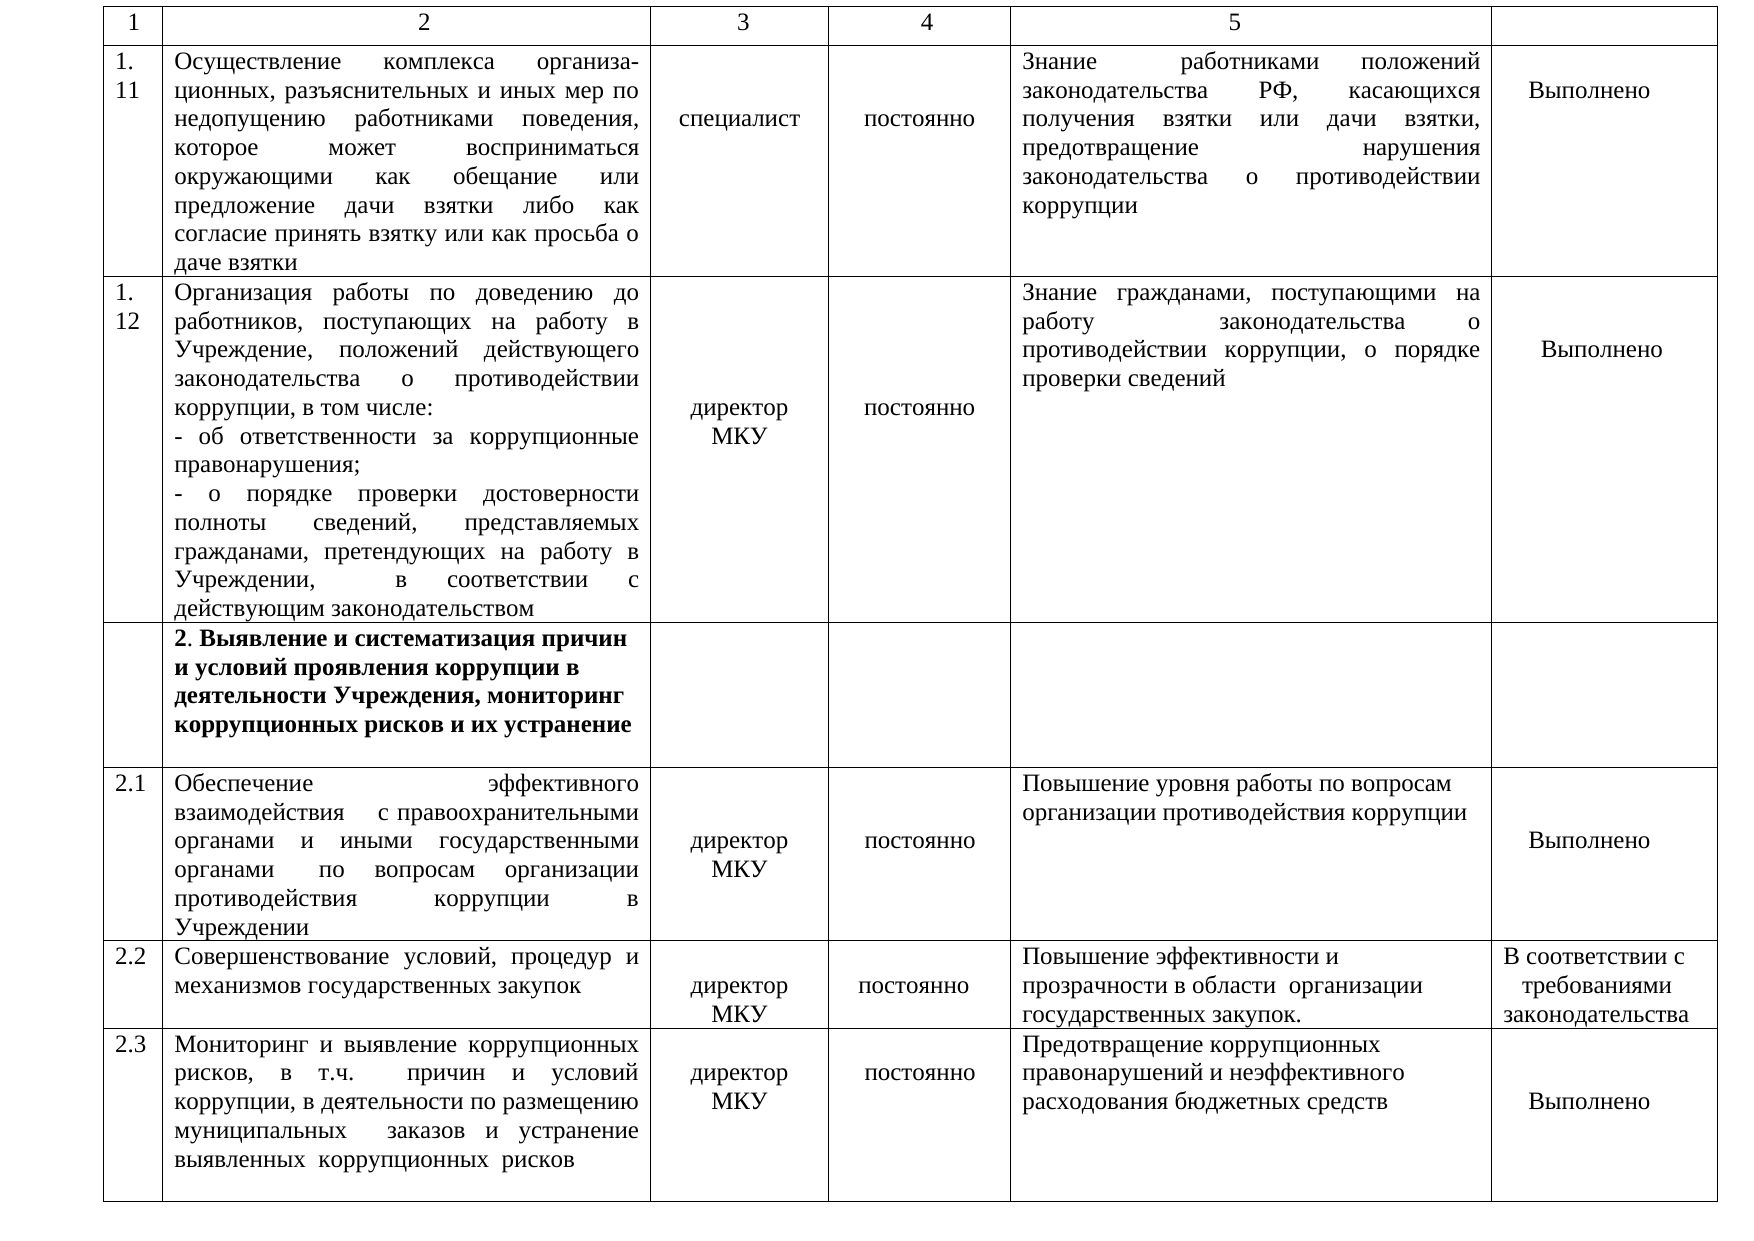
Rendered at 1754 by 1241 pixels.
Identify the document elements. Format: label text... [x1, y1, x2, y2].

table_cell директор МКУ [651, 768, 828, 940]
table_cell Знание работниками положений законодательства РФ, касающихся получения взятки или дачи взятки, предотвращение нарушения законодательства о противодействии коррупции [1011, 46, 1491, 276]
table_cell [1011, 623, 1491, 767]
table_cell Выполнено [1492, 1029, 1717, 1201]
table_cell 2. Выявление и систематизация причин и условий проявления коррупции в деятельности Учреждения, мониторинг коррупционных рисков и их устранение [163, 623, 650, 767]
table_cell Выполнено [1492, 277, 1717, 622]
table_cell Предотвращение коррупционных правонарушений и неэффективного расходования бюджетных средств [1011, 1029, 1491, 1201]
table_cell постоянно [829, 768, 1010, 940]
table_cell Совершенствование условий, процедур и механизмов государственных закупок [163, 941, 650, 1028]
table_cell постоянно [829, 1029, 1010, 1201]
table_cell директор МКУ [651, 941, 828, 1028]
table_cell постоянно [829, 941, 1010, 1028]
table_cell Осуществление комплекса организа-ционных, разъяснительных и иных мер по недопущению работниками поведения, которое может восприниматься окружающими как обещание или предложение дачи взятки либо как согласие принять взятку или как просьба о даче взятки [163, 46, 650, 276]
table_cell 1. 12 [104, 277, 162, 622]
table_cell Знание гражданами, поступающими на работу законодательства о противодействии коррупции, о порядке проверки сведений [1011, 277, 1491, 622]
table_cell 2.2 [104, 941, 162, 1028]
table_cell постоянно [829, 46, 1010, 276]
table_cell [104, 623, 162, 767]
table_cell [651, 623, 828, 767]
table_cell 1. 11 [104, 46, 162, 276]
table_cell 3 [651, 7, 828, 45]
table_cell Мониторинг и выявление коррупционных рисков, в т.ч. причин и условий коррупции, в деятельности по размещению муниципальных заказов и устранение выявленных коррупционных рисков [163, 1029, 650, 1201]
table_cell Организация работы по доведению до работников, поступающих на работу в Учреждение, положений действующего законодательства о противодействии коррупции, в том числе: - об ответственности за коррупционные правонарушения; - о порядке проверки достоверности полноты сведений, представляемых гражданами, претендующих на работу в Учреждении, в соответствии с действующим законодательством [163, 277, 650, 622]
table_cell постоянно [829, 277, 1010, 622]
table_cell 1 [104, 7, 162, 45]
table_cell специалист [651, 46, 828, 276]
table_cell 5 [1011, 7, 1491, 45]
table_cell директор МКУ [651, 1029, 828, 1201]
table_cell Выполнено [1492, 46, 1717, 276]
table_cell Выполнено [1492, 768, 1717, 940]
table_cell Повышение уровня работы по вопросам организации противодействия коррупции [1011, 768, 1491, 940]
table_cell [1492, 623, 1717, 767]
table_cell [829, 623, 1010, 767]
table_cell 2 [163, 7, 650, 45]
table_cell Обеспечение эффективного взаимодействия с правоохранительными органами и иными государственными органами по вопросам организации противодействия коррупции в Учреждении [163, 768, 650, 940]
table_cell директор МКУ [651, 277, 828, 622]
table_cell 2.3 [104, 1029, 162, 1201]
table_cell Повышение эффективности и прозрачности в области организации государственных закупок. [1011, 941, 1491, 1028]
table_cell 2.1 [104, 768, 162, 940]
table_cell В соответствии с требованиями законодательства [1492, 941, 1717, 1028]
table_cell [1492, 7, 1717, 45]
table_cell 4 [829, 7, 1010, 45]
